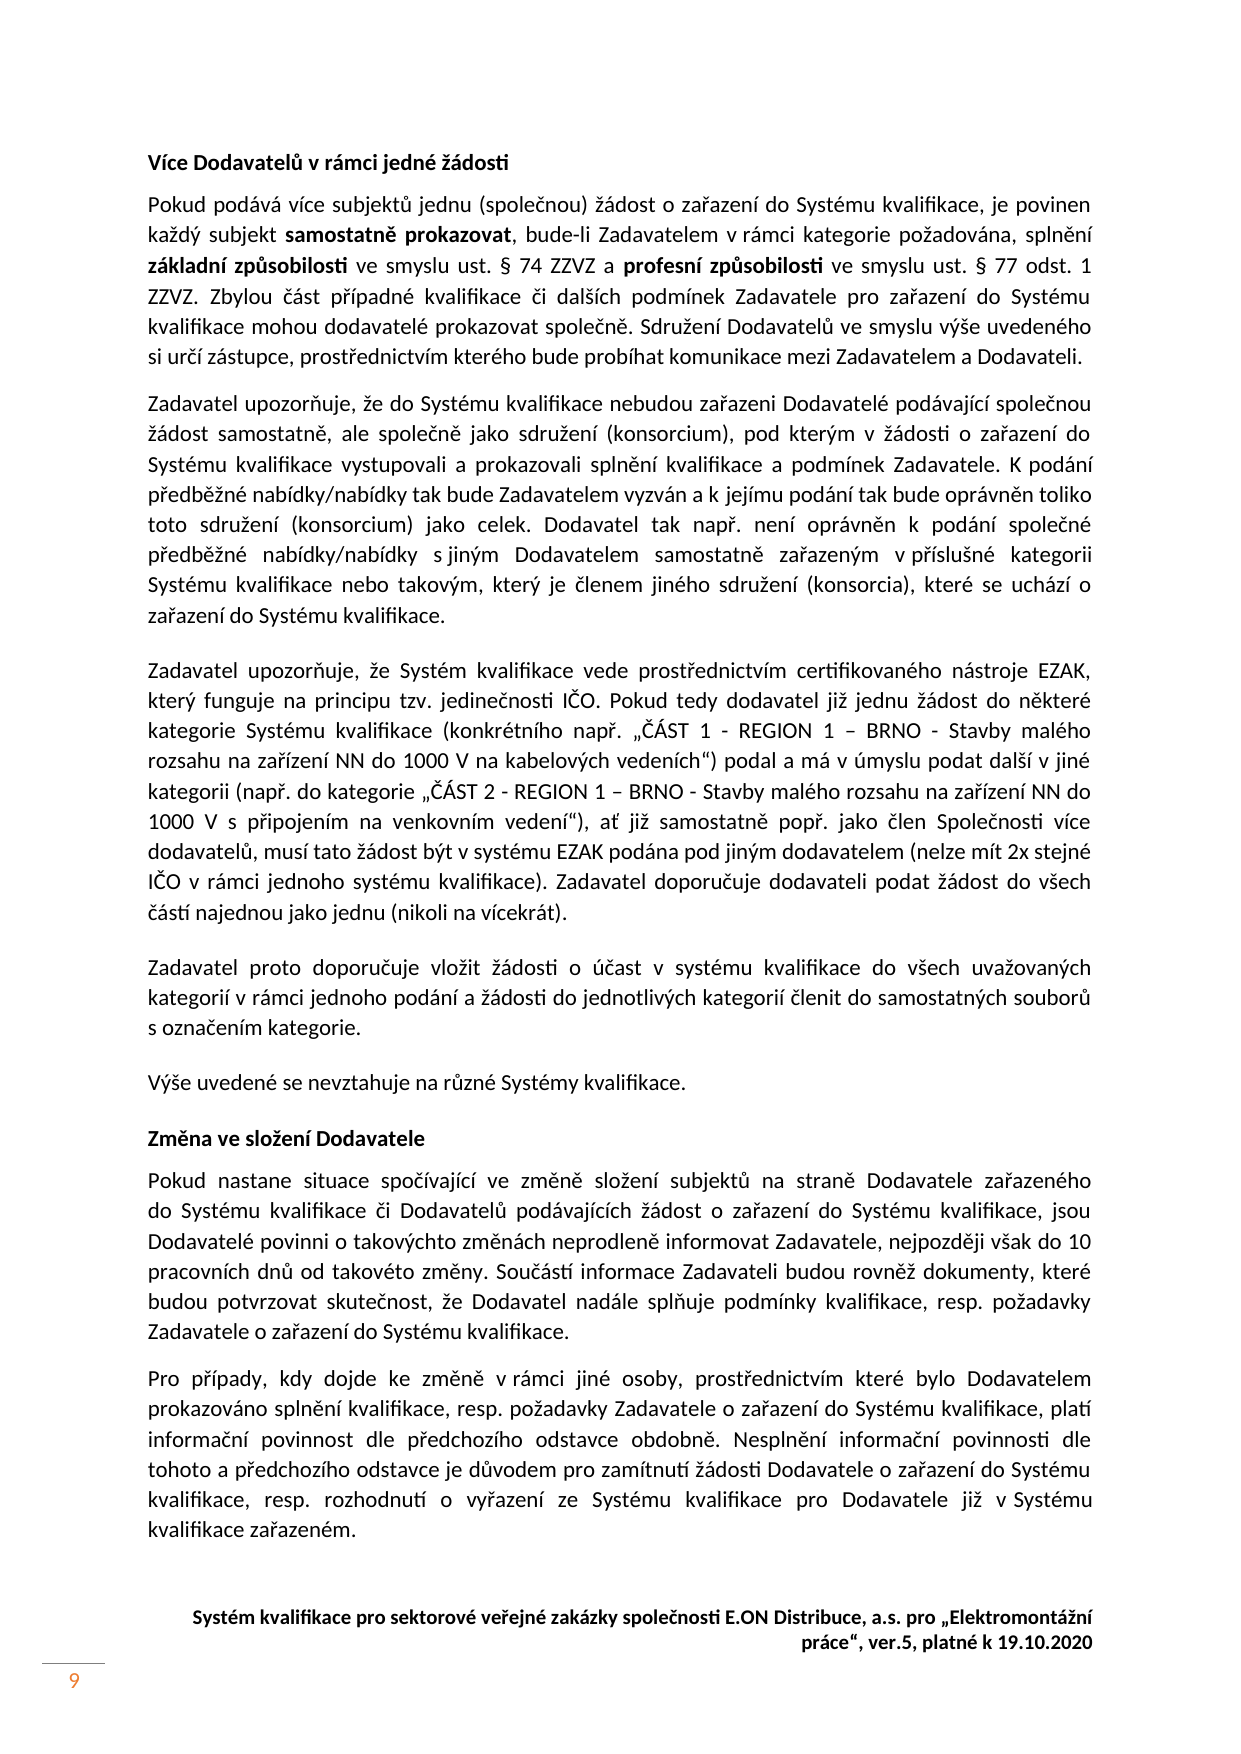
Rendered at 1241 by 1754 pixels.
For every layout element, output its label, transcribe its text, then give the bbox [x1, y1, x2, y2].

text Více Dodavatelů v rámci jedné žádosti [148, 148, 1093, 176]
text Výše uvedené se nevztahuje na různé Systémy kvalifikace. [148, 1068, 1093, 1097]
text Zadavatel upozorňuje, že do Systému kvalifikace nebudou zařazeni Dodavatelé podávající společnou žádost samostatně, ale společně jako sdružení (konsorcium), pod kterým v žádosti o zařazení do Systému kvalifikace vystupovali a prokazovali splnění kvalifikace a podmínek Zadavatele. K podání předběžné nabídky/nabídky tak bude Zadavatelem vyzván a k jejímu podání tak bude oprávněn toliko toto sdružení (konsorcium) jako celek. Dodavatel tak např. není oprávněn k podání společné předběžné nabídky/nabídky s jiným Dodavatelem samostatně zařazeným v příslušné kategorii Systému kvalifikace nebo takovým, který je členem jiného sdružení (konsorcia), které se uchází o zařazení do Systému kvalifikace. [148, 389, 1093, 629]
text Pro případy, kdy dojde ke změně v rámci jiné osoby, prostřednictvím které bylo Dodavatelem prokazováno splnění kvalifikace, resp. požadavky Zadavatele o zařazení do Systému kvalifikace, platí informační povinnost dle předchozího odstavce obdobně. Nesplnění informační povinnosti dle tohoto a předchozího odstavce je důvodem pro zamítnutí žádosti Dodavatele o zařazení do Systému kvalifikace, resp. rozhodnutí o vyřazení ze Systému kvalifikace pro Dodavatele již v Systému kvalifikace zařazeném. [148, 1364, 1093, 1543]
text Změna ve složení Dodavatele [148, 1124, 1093, 1152]
text Zadavatel proto doporučuje vložit žádosti o účast v systému kvalifikace do všech uvažovaných kategorií v rámci jednoho podání a žádosti do jednotlivých kategorií členit do samostatných souborů s označením kategorie. [148, 953, 1093, 1041]
text Zadavatel upozorňuje, že Systém kvalifikace vede prostřednictvím certifikovaného nástroje EZAK, který funguje na principu tzv. jedinečnosti IČO. Pokud tedy dodavatel již jednu žádost do některé kategorie Systému kvalifikace (konkrétního např. „ČÁST 1 - REGION 1 – BRNO - Stavby malého rozsahu na zařízení NN do 1000 V na kabelových vedeních“) podal a má v úmyslu podat další v jiné kategorii (např. do kategorie „ČÁST 2 - REGION 1 – BRNO - Stavby malého rozsahu na zařízení NN do 1000 V s připojením na venkovním vedení“), ať již samostatně popř. jako člen Společnosti více dodavatelů, musí tato žádost být v systému EZAK podána pod jiným dodavatelem (nelze mít 2x stejné IČO v rámci jednoho systému kvalifikace). Zadavatel doporučuje dodavateli podat žádost do všech částí najednou jako jednu (nikoli na vícekrát). [148, 656, 1093, 926]
text Pokud podává více subjektů jednu (společnou) žádost o zařazení do Systému kvalifikace, je povinen každý subjekt samostatně prokazovat, bude-li Zadavatelem v rámci kategorie požadována, splnění základní způsobilosti ve smyslu ust. § 74 ZZVZ a profesní způsobilosti ve smyslu ust. § 77 odst. 1 ZZVZ. Zbylou část případné kvalifikace či dalších podmínek Zadavatele pro zařazení do Systému kvalifikace mohou dodavatelé prokazovat společně. Sdružení Dodavatelů ve smyslu výše uvedeného si určí zástupce, prostřednictvím kterého bude probíhat komunikace mezi Zadavatelem a Dodavateli. [148, 190, 1093, 371]
text Pokud nastane situace spočívající ve změně složení subjektů na straně Dodavatele zařazeného do Systému kvalifikace či Dodavatelů podávajících žádost o zařazení do Systému kvalifikace, jsou Dodavatelé povinni o takovýchto změnách neprodleně informovat Zadavatele, nejpozději však do 10 pracovních dnů od takovéto změny. Součástí informace Zadavateli budou rovněž dokumenty, které budou potvrzovat skutečnost, že Dodavatel nadále splňuje podmínky kvalifikace, resp. požadavky Zadavatele o zařazení do Systému kvalifikace. [148, 1166, 1093, 1346]
